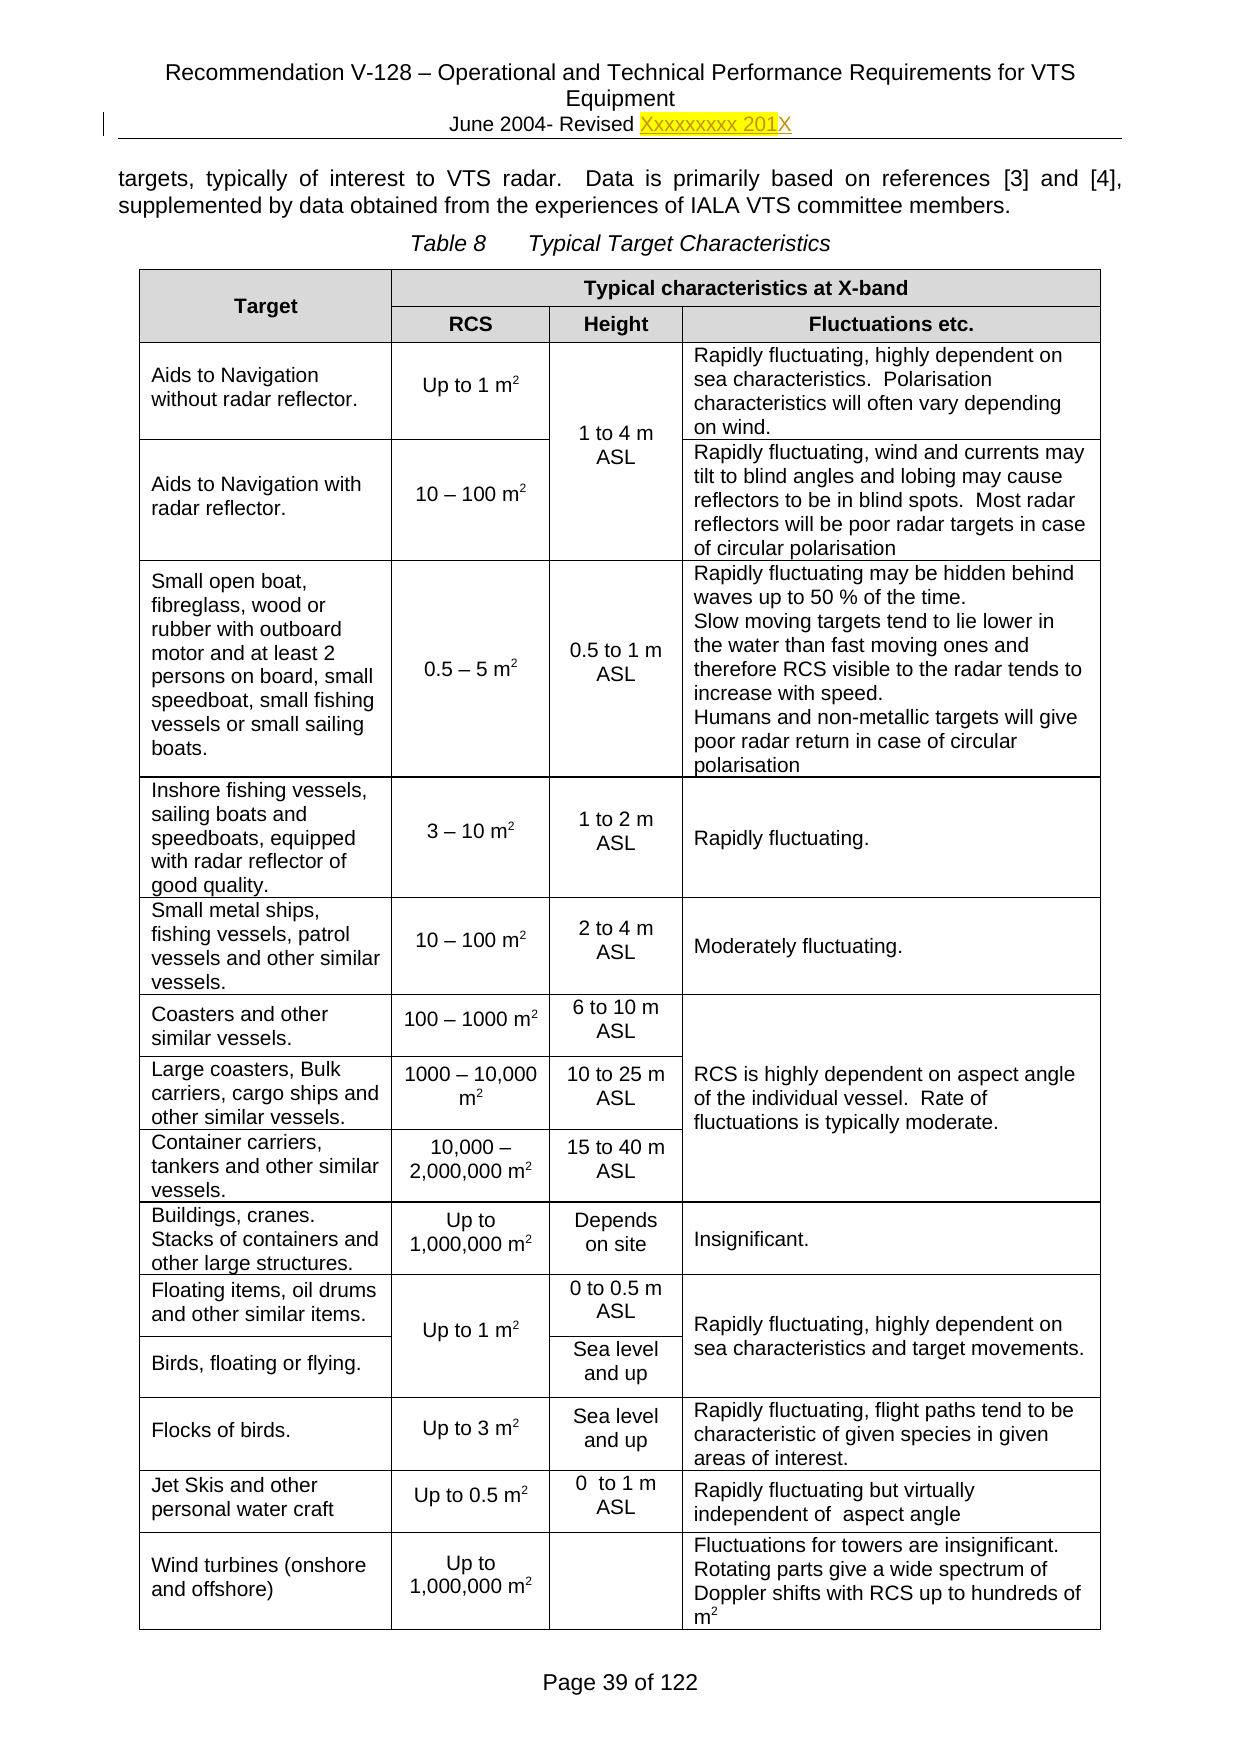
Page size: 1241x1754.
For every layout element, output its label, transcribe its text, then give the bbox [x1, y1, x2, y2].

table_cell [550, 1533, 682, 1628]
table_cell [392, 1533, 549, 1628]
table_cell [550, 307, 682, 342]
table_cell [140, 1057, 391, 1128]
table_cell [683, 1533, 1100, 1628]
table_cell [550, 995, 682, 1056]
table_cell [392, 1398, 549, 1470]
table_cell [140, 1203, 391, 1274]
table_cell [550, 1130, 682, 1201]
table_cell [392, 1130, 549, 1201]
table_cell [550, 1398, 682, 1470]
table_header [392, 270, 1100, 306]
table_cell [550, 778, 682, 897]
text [118, 165, 1122, 218]
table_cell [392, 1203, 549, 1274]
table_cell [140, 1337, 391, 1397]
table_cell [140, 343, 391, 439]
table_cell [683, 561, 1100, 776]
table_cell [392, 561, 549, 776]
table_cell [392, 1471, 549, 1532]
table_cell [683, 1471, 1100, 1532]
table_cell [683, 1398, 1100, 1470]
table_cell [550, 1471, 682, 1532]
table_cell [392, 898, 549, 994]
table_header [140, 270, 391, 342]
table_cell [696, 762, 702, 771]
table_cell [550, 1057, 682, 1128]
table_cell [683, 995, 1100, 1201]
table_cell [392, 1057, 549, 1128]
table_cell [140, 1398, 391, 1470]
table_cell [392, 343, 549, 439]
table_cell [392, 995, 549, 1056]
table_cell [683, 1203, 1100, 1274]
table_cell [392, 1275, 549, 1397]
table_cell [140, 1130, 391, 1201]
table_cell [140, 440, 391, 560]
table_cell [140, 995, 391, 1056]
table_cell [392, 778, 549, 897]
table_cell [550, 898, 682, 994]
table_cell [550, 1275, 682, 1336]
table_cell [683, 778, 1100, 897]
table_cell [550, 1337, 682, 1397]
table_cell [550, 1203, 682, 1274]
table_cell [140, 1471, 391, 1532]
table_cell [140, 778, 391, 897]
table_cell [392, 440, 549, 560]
text Typical Target Characteristics [118, 230, 1122, 257]
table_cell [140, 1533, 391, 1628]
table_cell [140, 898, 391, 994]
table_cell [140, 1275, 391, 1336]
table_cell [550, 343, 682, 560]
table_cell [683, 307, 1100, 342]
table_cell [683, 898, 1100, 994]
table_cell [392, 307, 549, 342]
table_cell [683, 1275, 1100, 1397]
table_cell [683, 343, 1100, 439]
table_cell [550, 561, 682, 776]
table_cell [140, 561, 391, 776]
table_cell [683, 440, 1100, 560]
